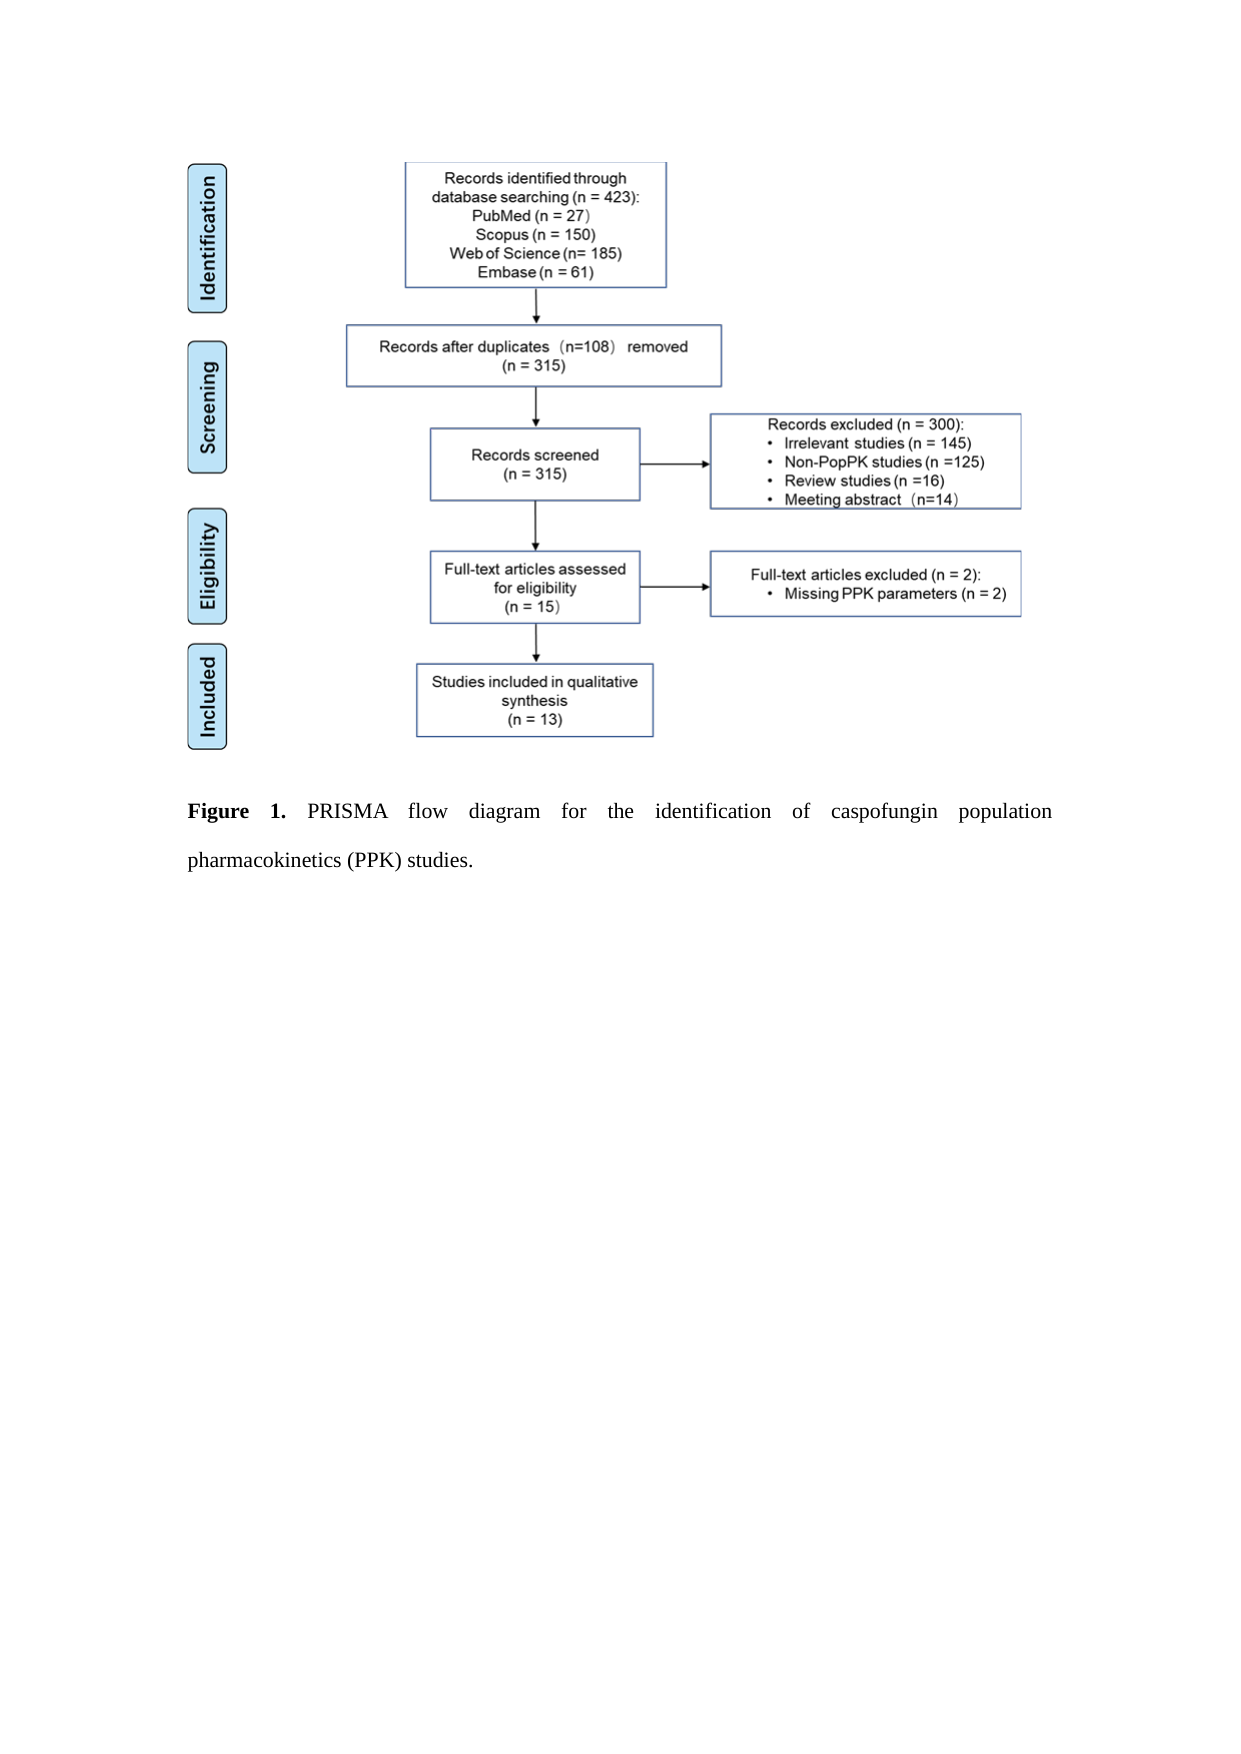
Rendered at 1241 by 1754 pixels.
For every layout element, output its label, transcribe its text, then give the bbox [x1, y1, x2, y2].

text Figure 1. PRISMA flow diagram for the identification of caspofungin population pharmacokinetics (PPK) studies. [187, 794, 1053, 876]
picture [187, 162, 1022, 751]
